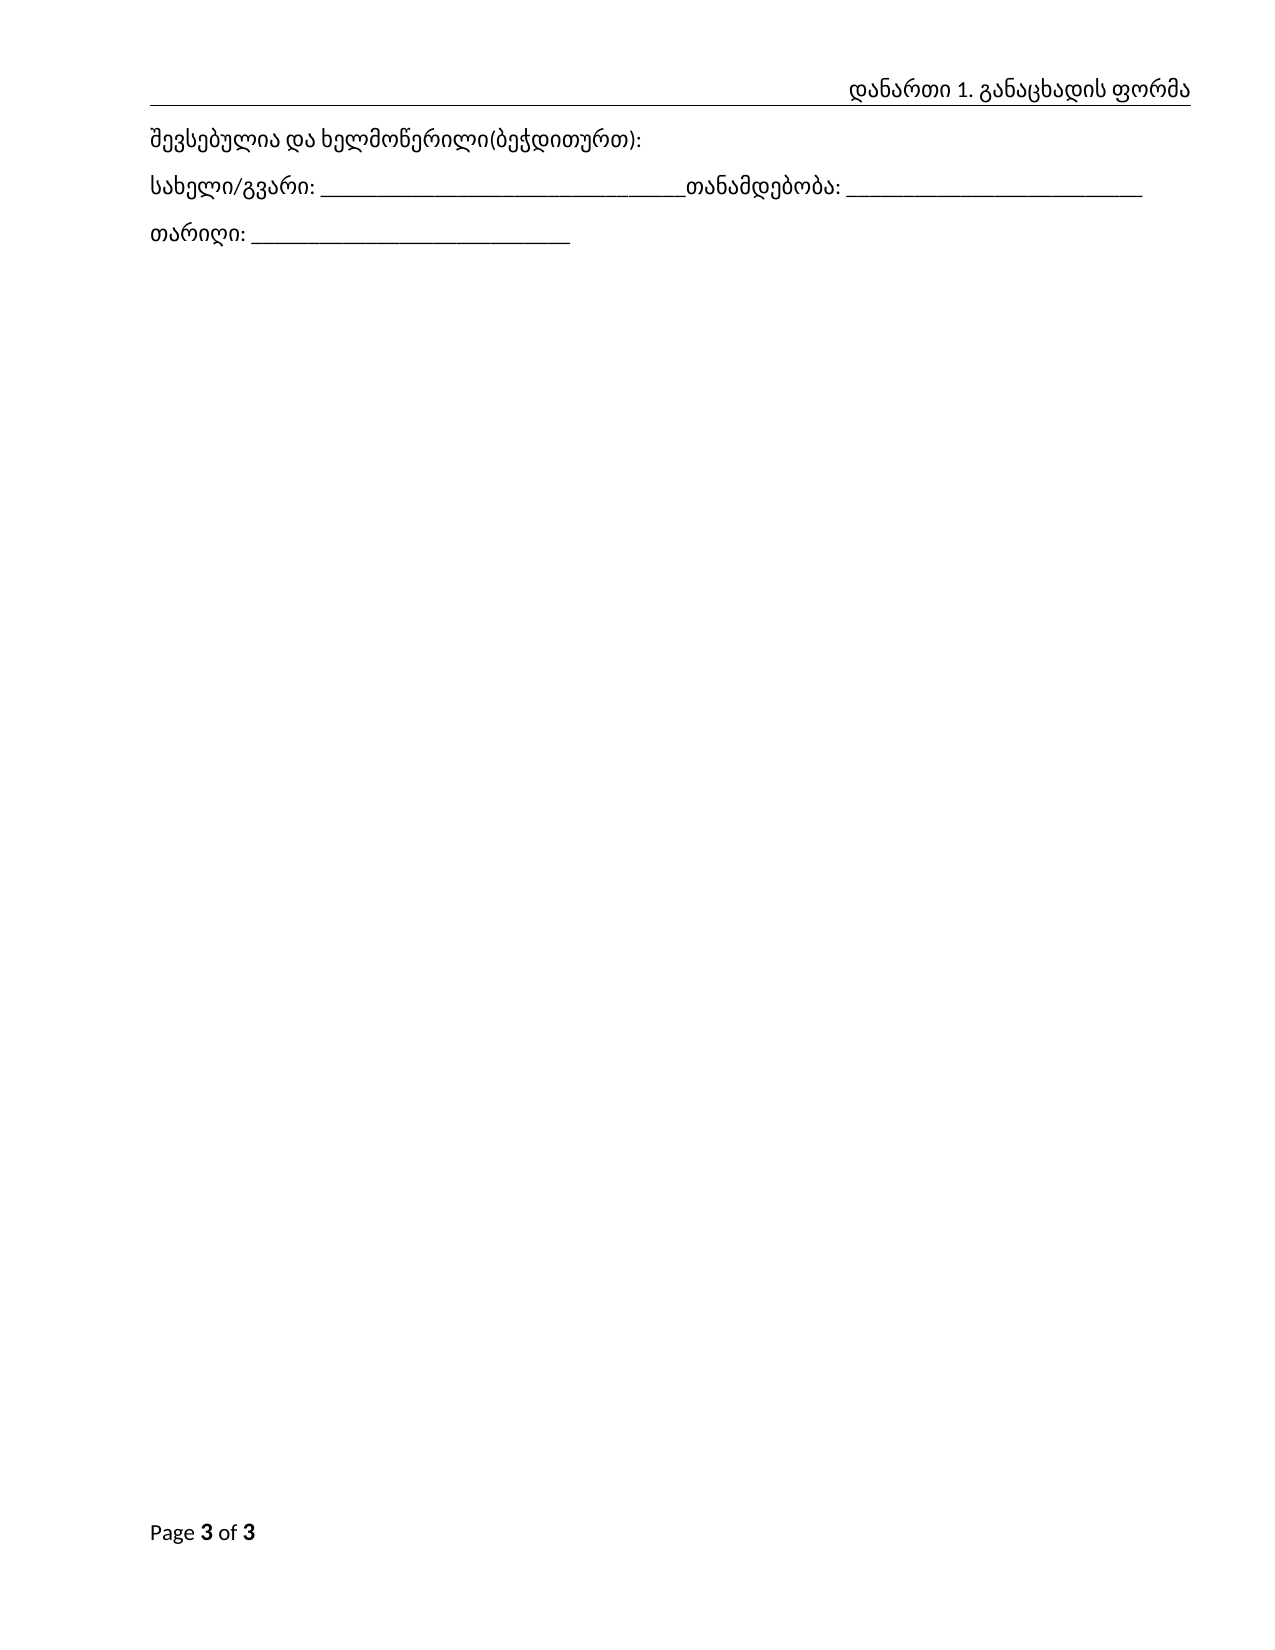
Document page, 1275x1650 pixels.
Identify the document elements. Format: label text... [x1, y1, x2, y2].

text თარიღი: ____________________________ [150, 219, 1191, 247]
text სახელი/გვარი: ___________________________ _____თანამდებობა: __________________________ [150, 172, 1191, 200]
text შევსებულია და ხელმოწერილი(ბეჭდითურთ): [150, 125, 1191, 153]
